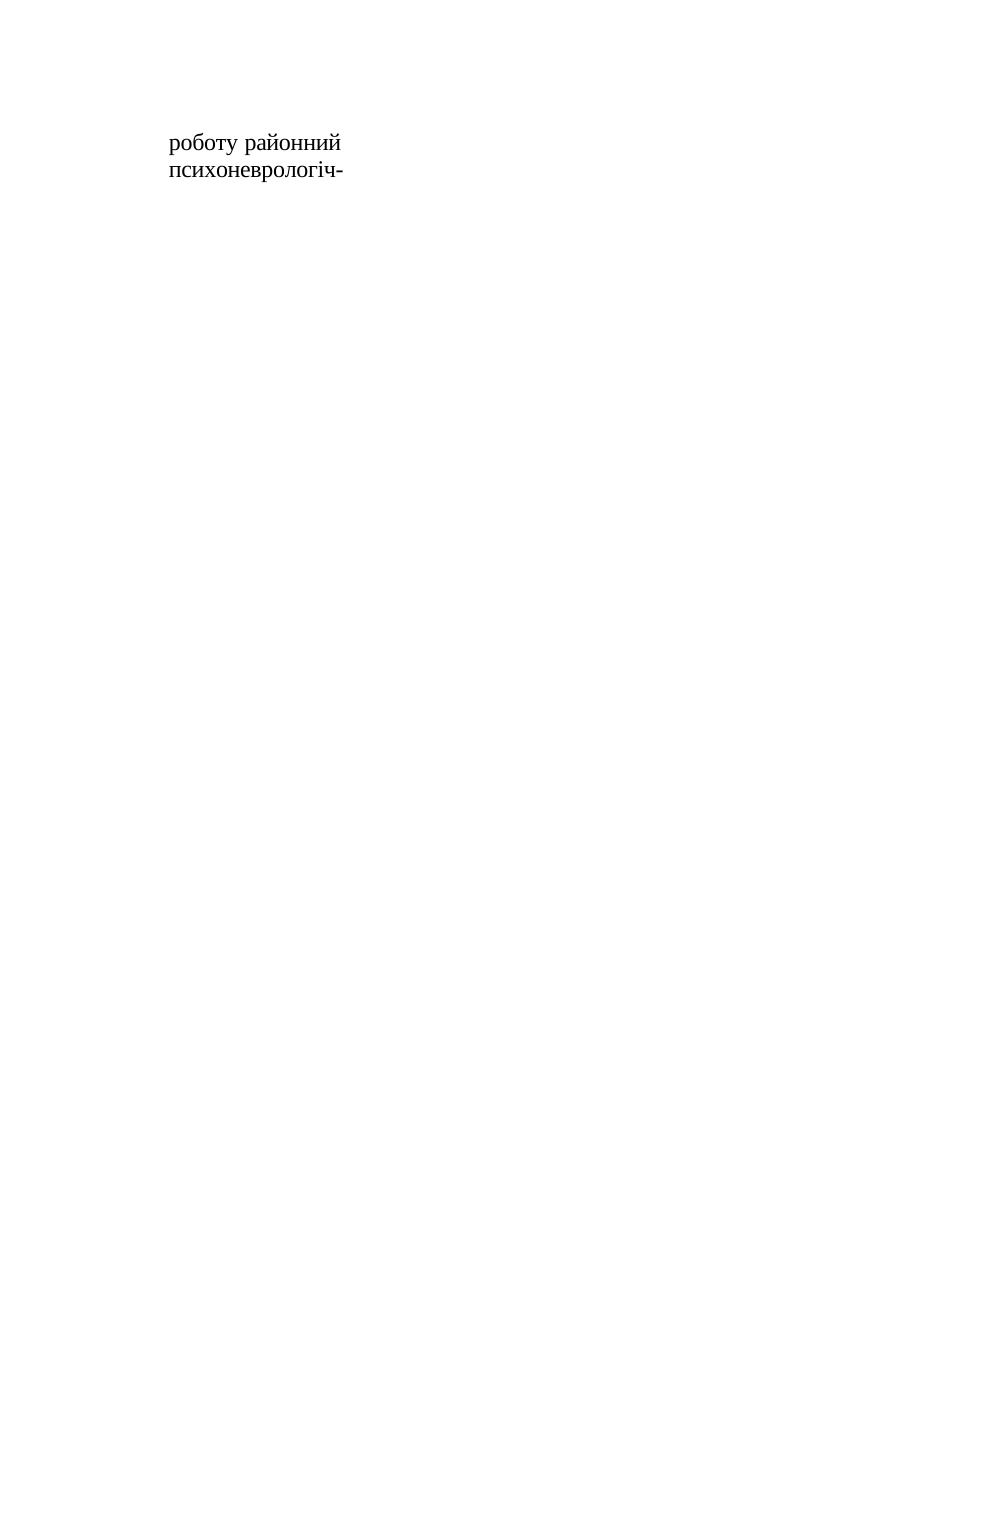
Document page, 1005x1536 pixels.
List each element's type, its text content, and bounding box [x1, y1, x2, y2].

text роботу районний психоневрологіч- [169, 129, 458, 183]
